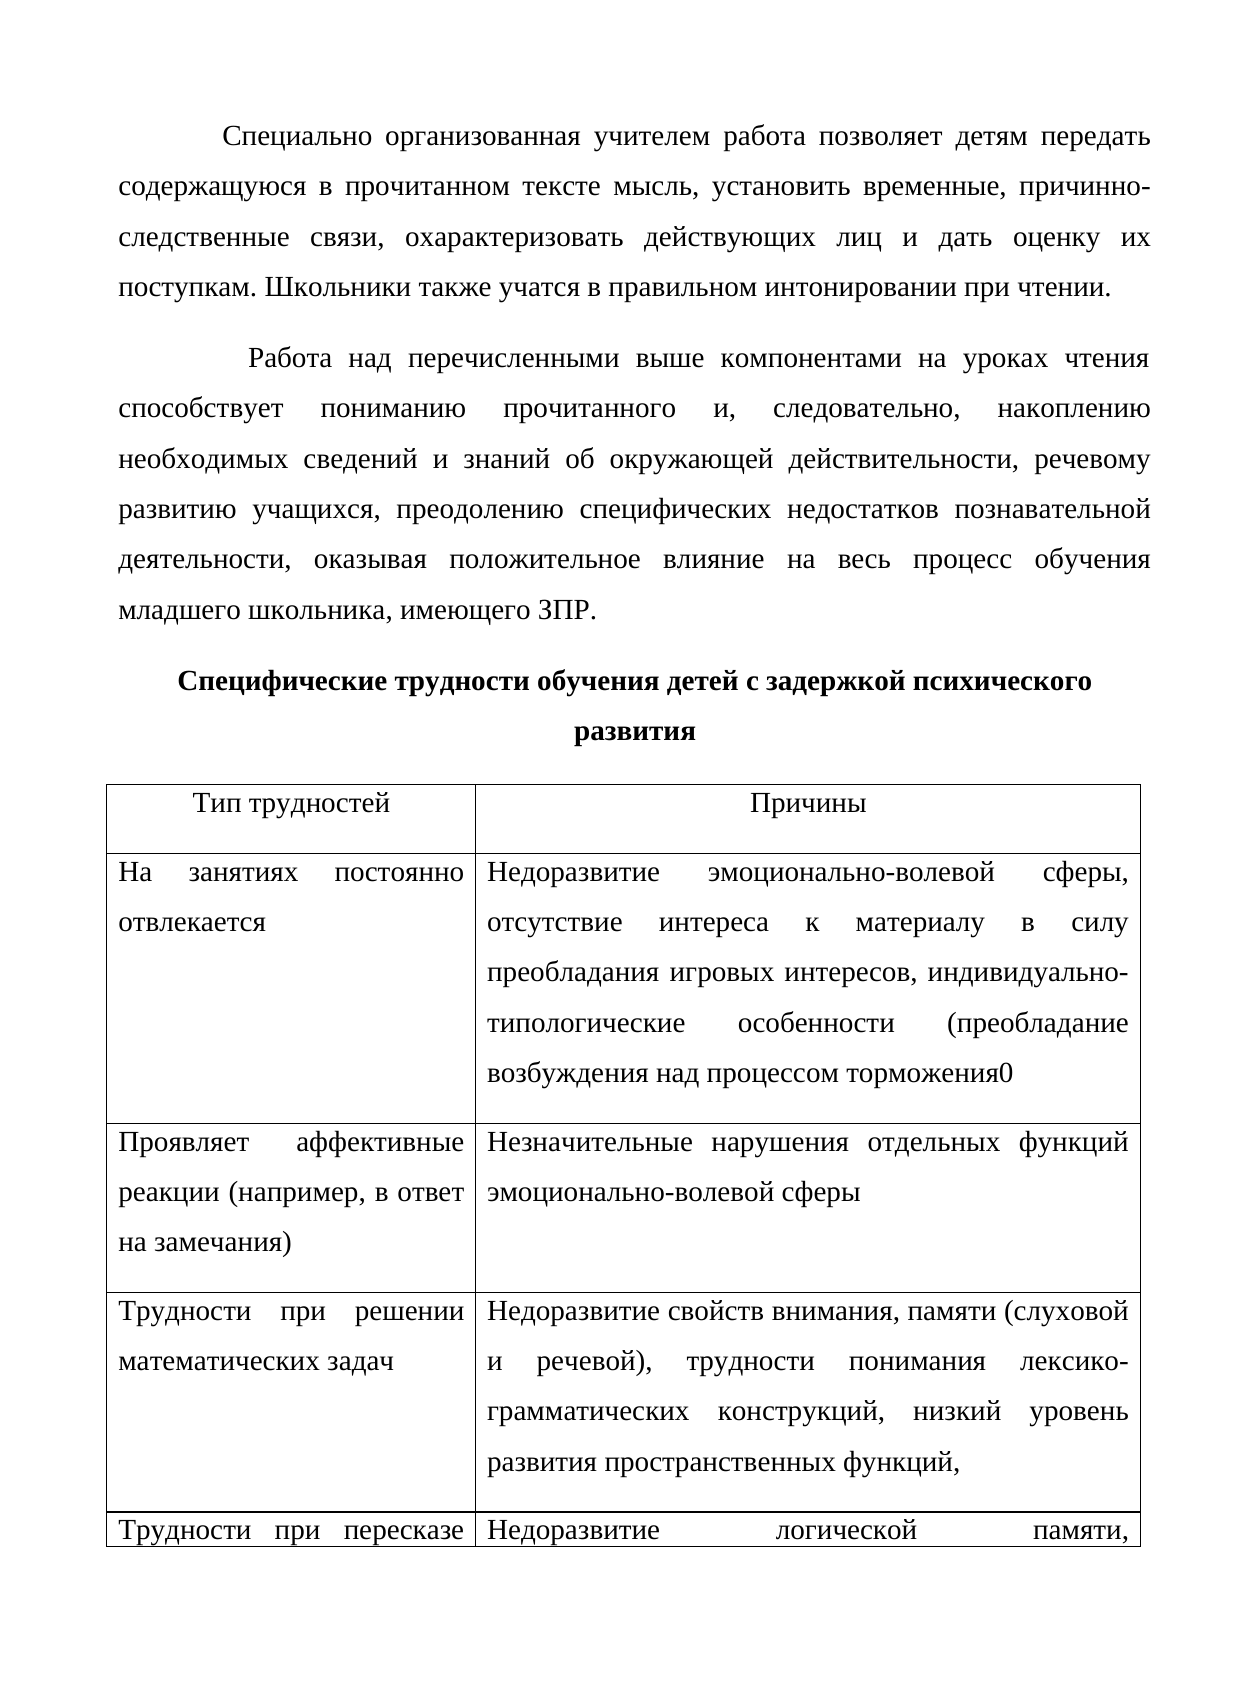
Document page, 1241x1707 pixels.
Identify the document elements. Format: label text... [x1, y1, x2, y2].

table_cell Недоразвитие эмоционально-волевой сферы, отсутствие интереса к материалу в силу преобладания игровых интересов, индивидуально-типологические особенности (преобладание возбуждения над процессом торможения0 [476, 854, 1140, 1123]
text Специфические трудности обучения детей с задержкой психического развития [118, 663, 1152, 747]
table_header Тип трудностей [107, 785, 475, 853]
table_cell Трудности при решении математических задач [107, 1293, 475, 1511]
text Работа над перечисленными выше компонентами на уроках чтения способствует пониманию прочитанного и, следовательно, накоплению необходимых сведений и знаний об окружающей действительности, речевому развитию учащихся, преодолению специфических недостатков познавательной деятельности, оказывая положительное влияние на весь процесс обучения младшего школьника, имеющего ЗПР. [118, 340, 1152, 625]
table_cell На занятиях постоянно отвлекается [107, 854, 475, 1123]
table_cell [107, 1513, 475, 1546]
table_header Причины [476, 785, 1140, 853]
table_cell Проявляет аффективные реакции (например, в ответ на замечания) [107, 1124, 475, 1292]
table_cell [476, 1513, 1140, 1546]
text Специально организованная учителем работа позволяет детям передать содержащуюся в прочитанном тексте мысль, установить временные, причинно-следственные связи, охарактеризовать действующих лиц и дать оценку их поступкам. Школьники также учатся в правильном интонировании при чтении. [118, 118, 1152, 303]
table_cell Недоразвитие свойств внимания, памяти (слуховой и речевой), трудности понимания лексико-грамматических конструкций, низкий уровень развития пространственных функций, [476, 1293, 1140, 1511]
table_cell Незначительные нарушения отдельных функций эмоционально-волевой сферы [476, 1124, 1140, 1292]
